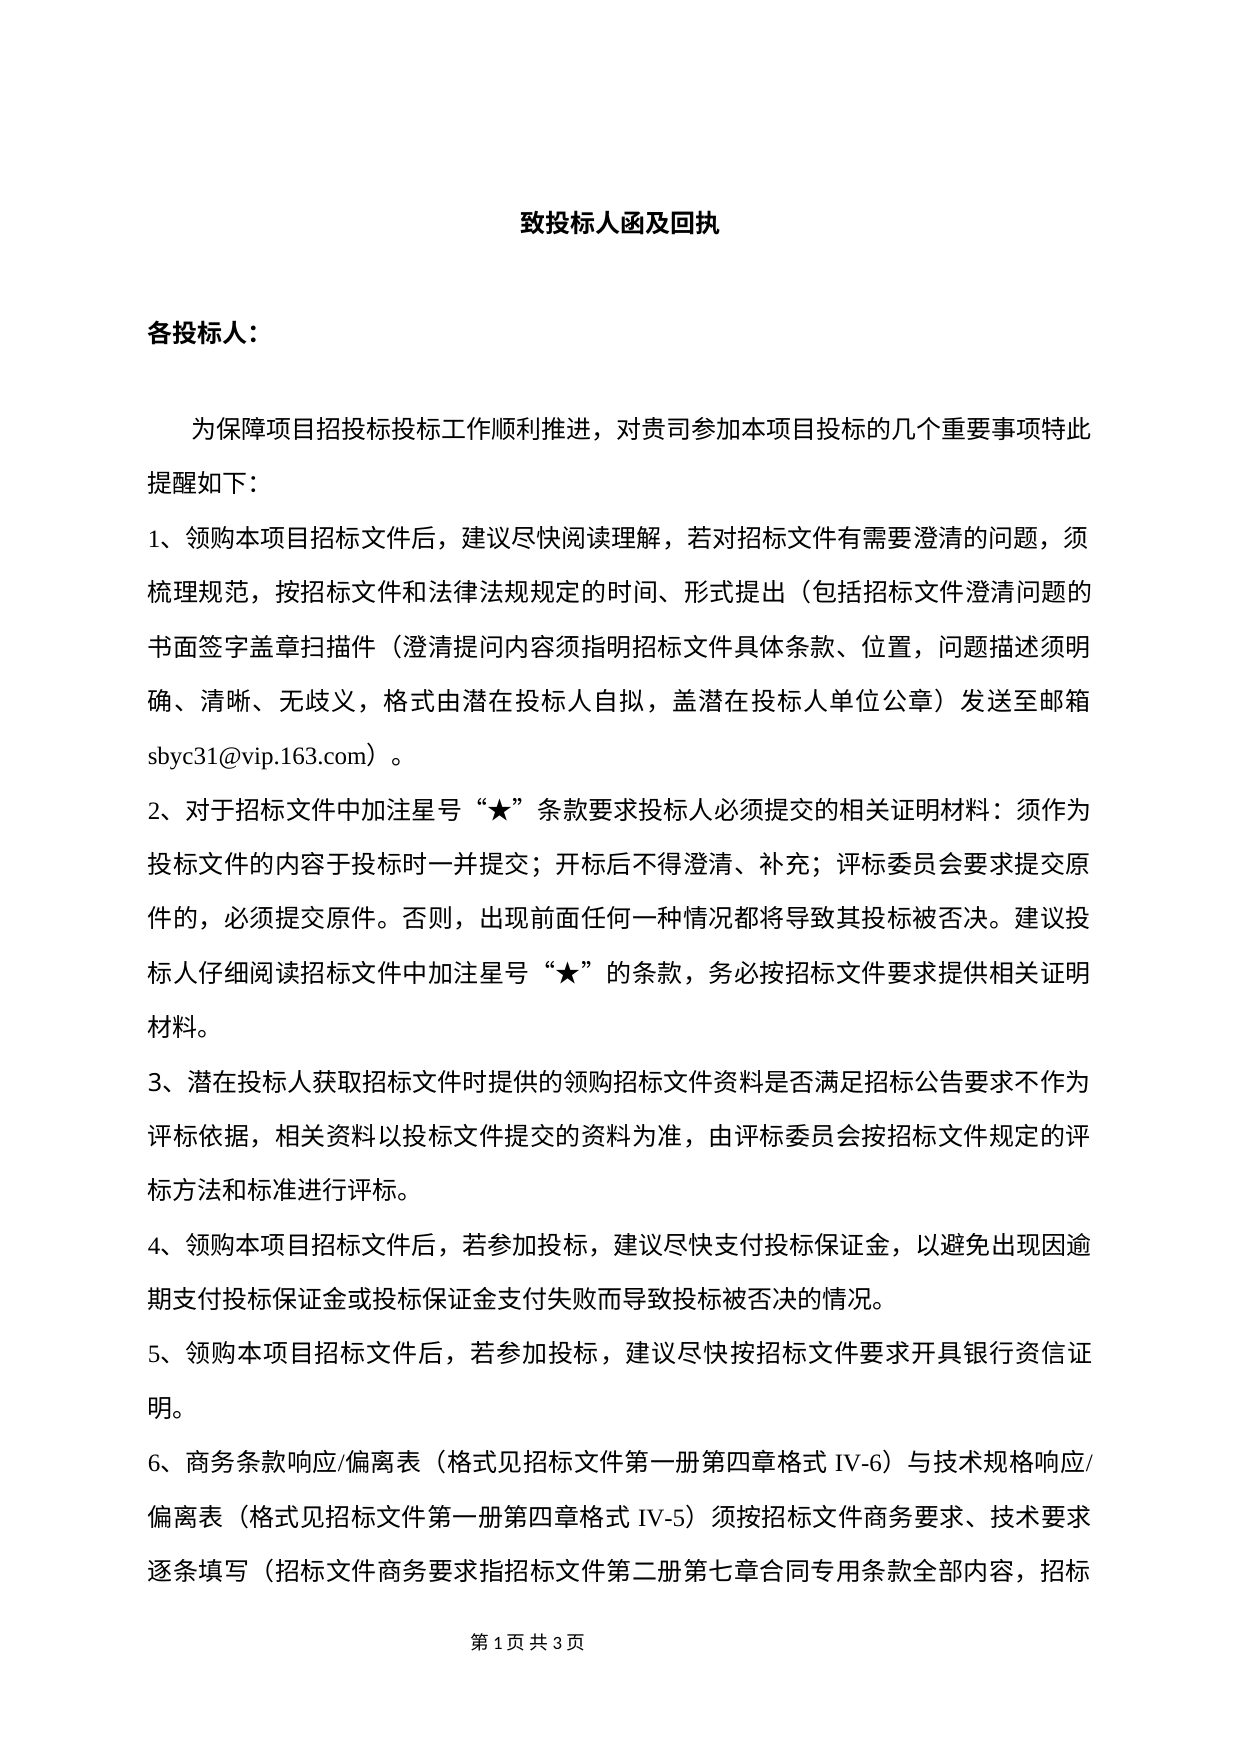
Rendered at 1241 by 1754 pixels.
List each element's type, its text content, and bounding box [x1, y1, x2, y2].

list 潜在投标人获取招标文件时提供的领购招标文件资料是否满足招标公告要求不作为评标依据，相关资料以投标文件提交的资料为准，由评标委员会按招标文件规定的评标方法和标准进行评标。 [148, 1062, 1093, 1207]
subtitle 致投标人函及回执 [148, 189, 1093, 254]
text 1、领购本项目招标文件后，建议尽快阅读理解，若对招标文件有需要澄清的问题，须梳理规范，按招标文件和法律法规规定的时间、形式提出（包括招标文件澄清问题的书面签字盖章扫描件（澄清提问内容须指明招标文件具体条款、位置，问题描述须明确、清晰、无歧义，格式由潜在投标人自拟，盖潜在投标人单位公章）发送至邮箱sbyc31@vip.163.com）。 [148, 518, 1093, 772]
subtitle 各投标人： [148, 299, 1093, 364]
text 为保障项目招投标投标工作顺利推进，对贵司参加本项目投标的几个重要事项特此提醒如下： [148, 409, 1093, 500]
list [148, 1443, 1093, 1588]
list 领购本项目招标文件后，若参加投标，建议尽快按招标文件要求开具银行资信证明。 [148, 1334, 1093, 1424]
list 对于招标文件中加注星号“★”条款要求投标人必须提交的相关证明材料：须作为投标文件的内容于投标时一并提交；开标后不得澄清、补充；评标委员会要求提交原件的，必须提交原件。否则，出现前面任何一种情况都将导致其投标被否决。建议投标人仔细阅读招标文件中加注星号“★”的条款，务必按招标文件要求提供相关证明材料。 [148, 790, 1093, 1044]
list 领购本项目招标文件后，若参加投标，建议尽快支付投标保证金，以避免出现因逾期支付投标保证金或投标保证金支付失败而导致投标被否决的情况。 [148, 1225, 1093, 1316]
